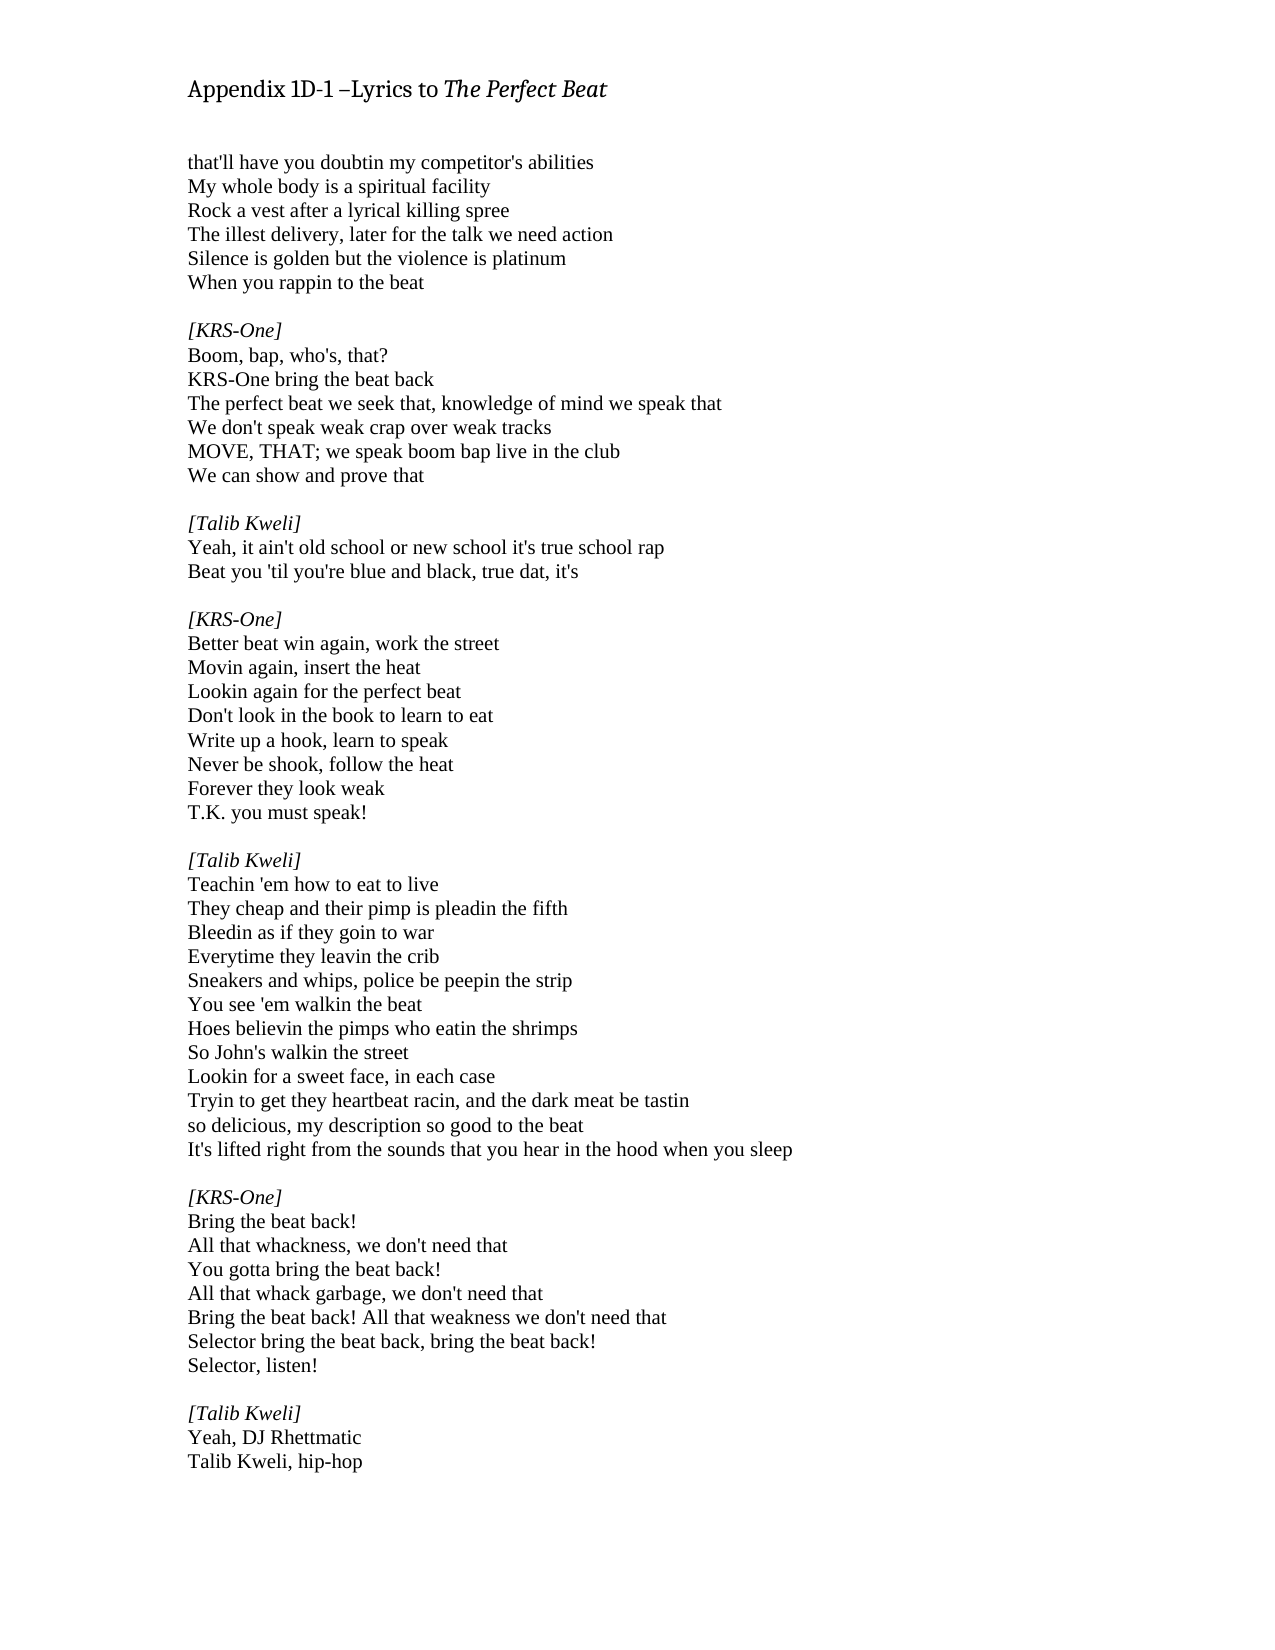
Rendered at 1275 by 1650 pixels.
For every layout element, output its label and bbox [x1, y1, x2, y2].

text [187, 150, 1087, 1473]
